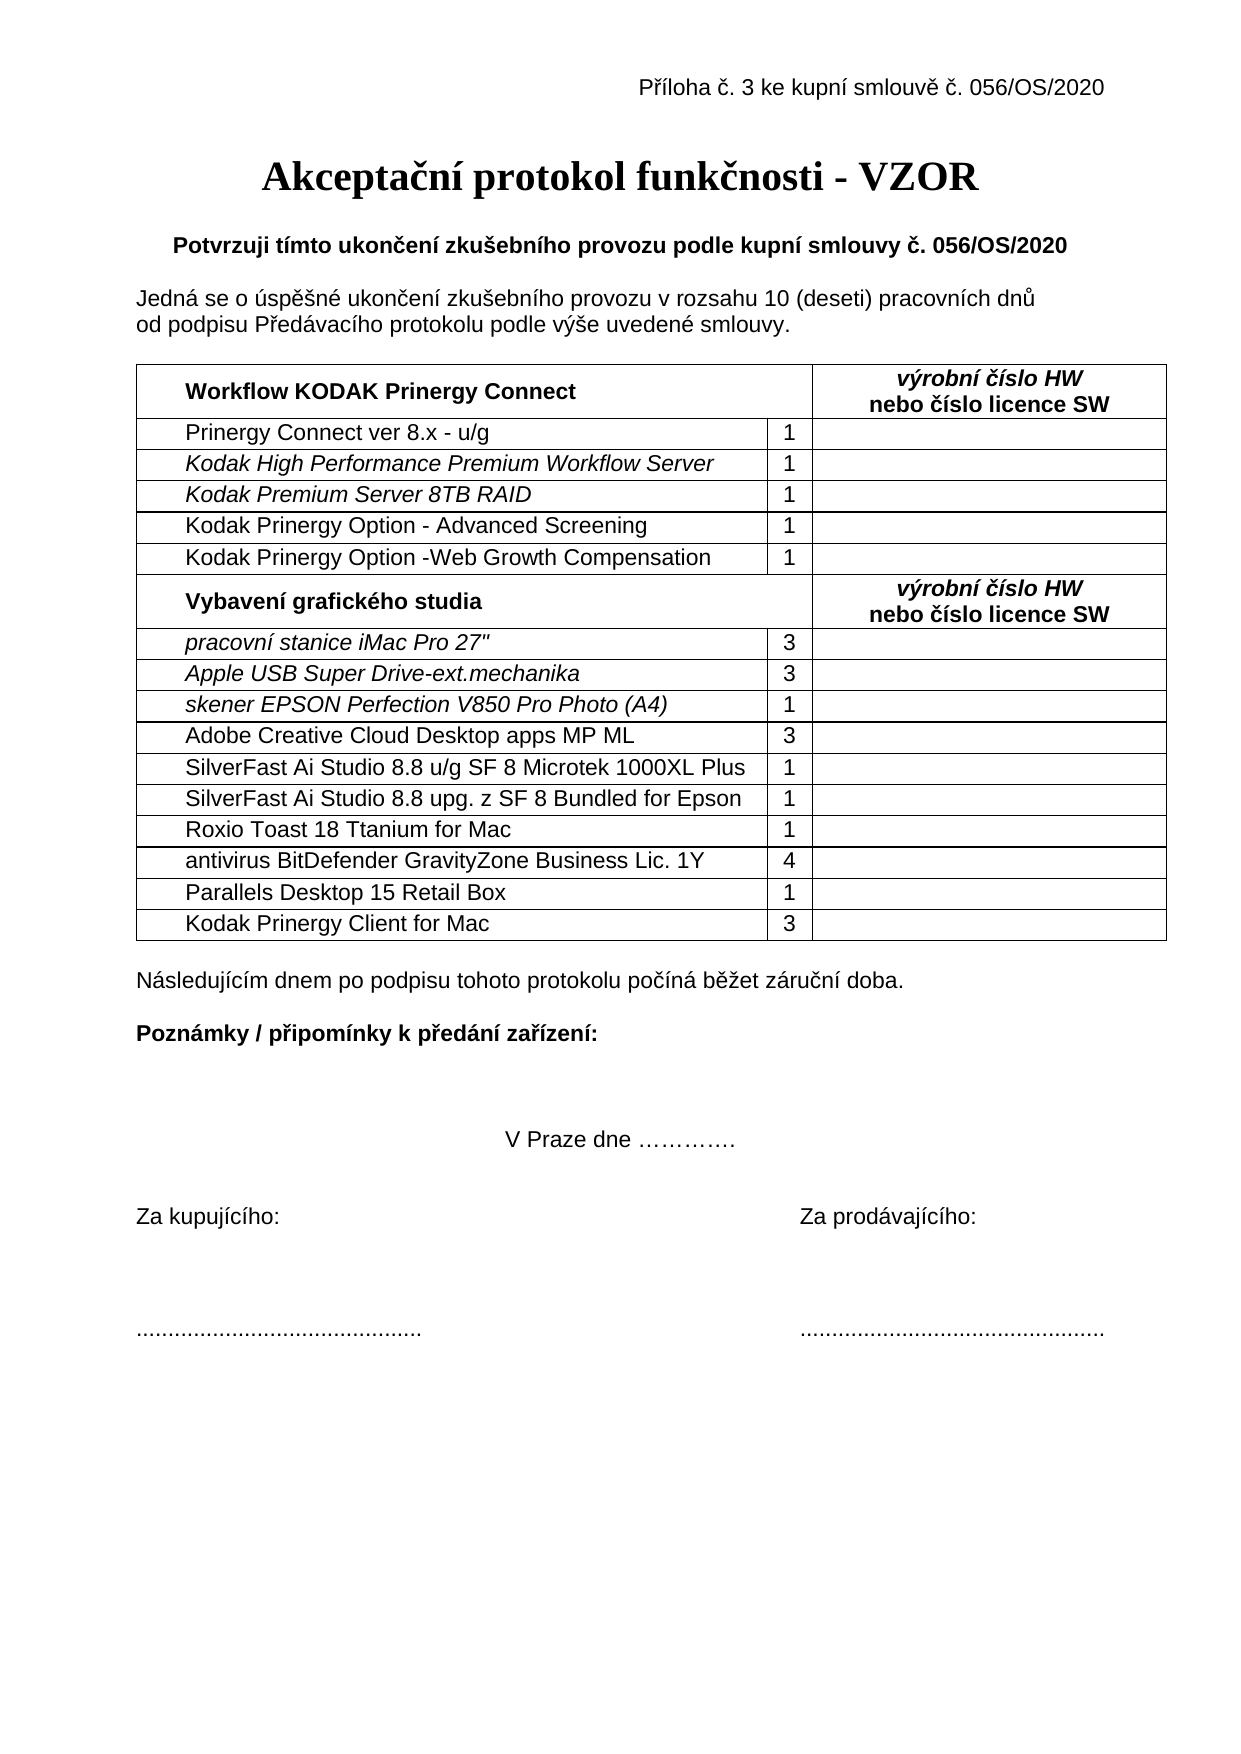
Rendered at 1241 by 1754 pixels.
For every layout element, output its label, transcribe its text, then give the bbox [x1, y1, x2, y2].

table_cell 1 [768, 785, 812, 815]
table_cell Kodak Premium Server 8TB RAID [137, 481, 767, 511]
table_cell SilverFast Ai Studio 8.8 u/g SF 8 Microtek 1000XL Plus [137, 754, 767, 784]
text Jedná se o úspěšné ukončení zkušebního provozu v rozsahu 10 (deseti) pracovních dnů od podpisu Předávacího protokolu podle výše uvedené smlouvy. [136, 285, 1104, 337]
table_cell 1 [768, 513, 812, 543]
table_header výrobní číslo HW nebo číslo licence SW [813, 365, 1166, 418]
table_cell SilverFast Ai Studio 8.8 upg. z SF 8 Bundled for Epson [137, 785, 767, 815]
table_cell [813, 816, 1166, 846]
table_cell 1 [768, 419, 812, 449]
table_cell [813, 848, 1166, 878]
table_cell Vybavení grafického studia [137, 575, 812, 628]
table_cell [813, 450, 1166, 480]
table_cell [813, 481, 1166, 511]
text Následujícím dnem po podpisu tohoto protokolu počíná běžet záruční doba. [136, 967, 1104, 994]
subtitle Akceptační protokol funkčnosti - VZOR [136, 152, 1104, 199]
table_cell 4 [768, 848, 812, 878]
table_cell [813, 910, 1166, 940]
table_cell 3 [768, 723, 812, 753]
table_cell antivirus BitDefender GravityZone Business Lic. 1Y [137, 848, 767, 878]
table_cell 1 [768, 754, 812, 784]
table_cell 1 [768, 544, 812, 574]
table_cell 1 [768, 879, 812, 909]
text ............................................. ................................................ [136, 1315, 1111, 1341]
table_cell [813, 513, 1166, 543]
table_cell Adobe Creative Cloud Desktop apps MP ML [137, 723, 767, 753]
table_cell [813, 419, 1166, 449]
table_header Workflow KODAK Prinergy Connect [137, 365, 812, 418]
table_cell [813, 544, 1166, 574]
table_cell pracovní stanice iMac Pro 27" [137, 629, 767, 659]
text V Praze dne …………. [136, 1126, 1104, 1152]
table_cell skener EPSON Perfection V850 Pro Photo (A4) [137, 691, 767, 721]
table_cell Kodak Prinergy Client for Mac [137, 910, 767, 940]
table_cell 3 [768, 629, 812, 659]
table_cell [813, 879, 1166, 909]
table_cell 1 [768, 481, 812, 511]
table_cell [813, 660, 1166, 690]
table_cell Kodak Prinergy Option -Web Growth Compensation [137, 544, 767, 574]
table_cell [813, 785, 1166, 815]
table_cell výrobní číslo HW nebo číslo licence SW [813, 575, 1166, 628]
table_cell Kodak Prinergy Option - Advanced Screening [137, 513, 767, 543]
table_cell [813, 723, 1166, 753]
table_cell Parallels Desktop 15 Retail Box [137, 879, 767, 909]
table_cell [813, 754, 1166, 784]
table_cell 1 [768, 450, 812, 480]
table_cell 1 [768, 816, 812, 846]
table_cell 1 [768, 691, 812, 721]
text Poznámky / připomínky k předání zařízení: [136, 1020, 1104, 1047]
table_cell [813, 691, 1166, 721]
table_cell Prinergy Connect ver 8.x - u/g [137, 419, 767, 449]
table_cell [813, 629, 1166, 659]
table_cell Roxio Toast 18 Ttanium for Mac [137, 816, 767, 846]
text Potvrzuji tímto ukončení zkušebního provozu podle kupní smlouvy č. 056/OS/2020 [136, 232, 1104, 258]
table_cell 3 [768, 910, 812, 940]
table_cell 3 [768, 660, 812, 690]
table_cell Kodak High Performance Premium Workflow Server [137, 450, 767, 480]
subtitle Za kupujícího: Za prodávajícího: [136, 1203, 1104, 1230]
table_cell Apple USB Super Drive-ext.mechanika [137, 660, 767, 690]
